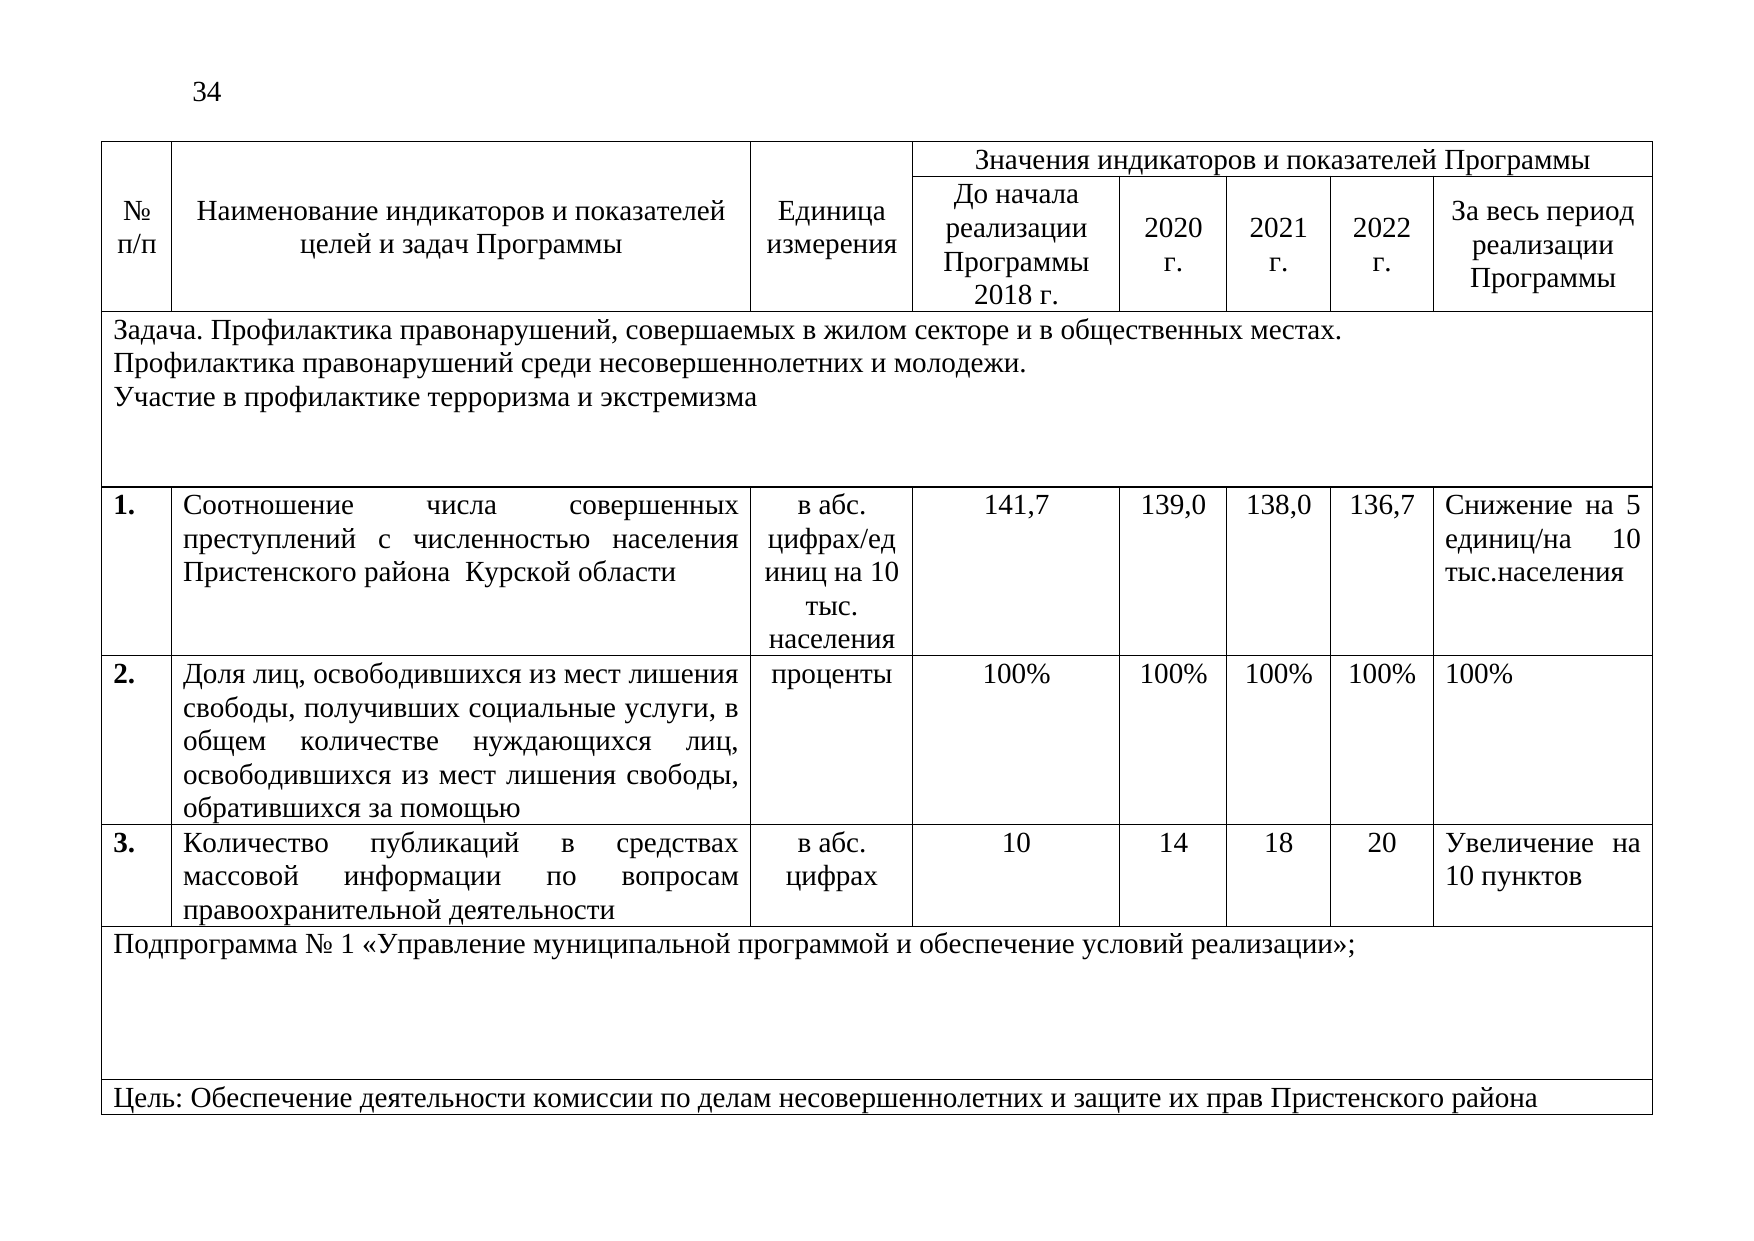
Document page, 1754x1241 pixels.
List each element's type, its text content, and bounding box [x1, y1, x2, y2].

table_cell 10 [913, 825, 1119, 926]
table_cell в абс. цифрах [751, 825, 912, 926]
table_cell 2. [102, 656, 171, 824]
table_cell Подпрограмма № 1 «Управление муниципальной программой и обеспечение условий реализации»; [102, 927, 1652, 1079]
table_cell 100% [913, 656, 1119, 824]
table_cell 2020 г. [1120, 177, 1226, 311]
table_cell Доля лиц, освободившихся из мест лишения свободы, получивших социальные услуги, в общем количестве нуждающихся лиц, освободившихся из мест лишения свободы, обратившихся за помощью [172, 656, 750, 824]
table_header Единица измерения [751, 142, 912, 311]
table_cell За весь период реализации Программы [1434, 177, 1652, 311]
table_header Значения индикаторов и показателей Программы [913, 142, 1652, 176]
table_cell 2021 г. [1227, 177, 1330, 311]
table_cell 1. [102, 488, 171, 655]
table_header Наименование индикаторов и показателей целей и задач Программы [172, 142, 750, 311]
table_cell Увеличение на 10 пунктов [1434, 825, 1652, 926]
table_cell проценты [751, 656, 912, 824]
table_cell 141,7 [913, 488, 1119, 655]
table_cell 20 [1331, 825, 1433, 926]
table_cell 100% [1434, 656, 1652, 824]
table_cell Снижение на 5 единиц/на 10 тыс.населения [1434, 488, 1652, 655]
table_cell 136,7 [1331, 488, 1433, 655]
table_cell 100% [1227, 656, 1330, 824]
table_cell 138,0 [1227, 488, 1330, 655]
table_cell Соотношение числа совершенных преступлений с численностью населения Пристенского района Курской области [172, 488, 750, 655]
table_cell Количество публикаций в средствах массовой информации по вопросам правоохранительной деятельности [172, 825, 750, 926]
table_cell Цель: Обеспечение деятельности комиссии по делам несовершеннолетних и защите их прав Пристенского района [102, 1080, 1652, 1113]
table_cell 139,0 [1120, 488, 1226, 655]
table_cell 18 [1227, 825, 1330, 926]
table_cell До начала реализации Программы 2018 г. [913, 177, 1119, 311]
table_cell 3. [102, 825, 171, 926]
table_cell 14 [1120, 825, 1226, 926]
table_cell Задача. Профилактика правонарушений, совершаемых в жилом секторе и в общественных местах. Профилактика правонарушений среди несовершеннолетних и молодежи. Участие в профилактике терроризма и экстремизма [102, 312, 1652, 486]
table_cell в абс. цифрах/единиц на 10 тыс. населения [751, 488, 912, 655]
table_header № п/п [102, 142, 171, 311]
table_cell 2022 г. [1331, 177, 1433, 311]
table_cell 100% [1120, 656, 1226, 824]
table_cell 100% [1331, 656, 1433, 824]
